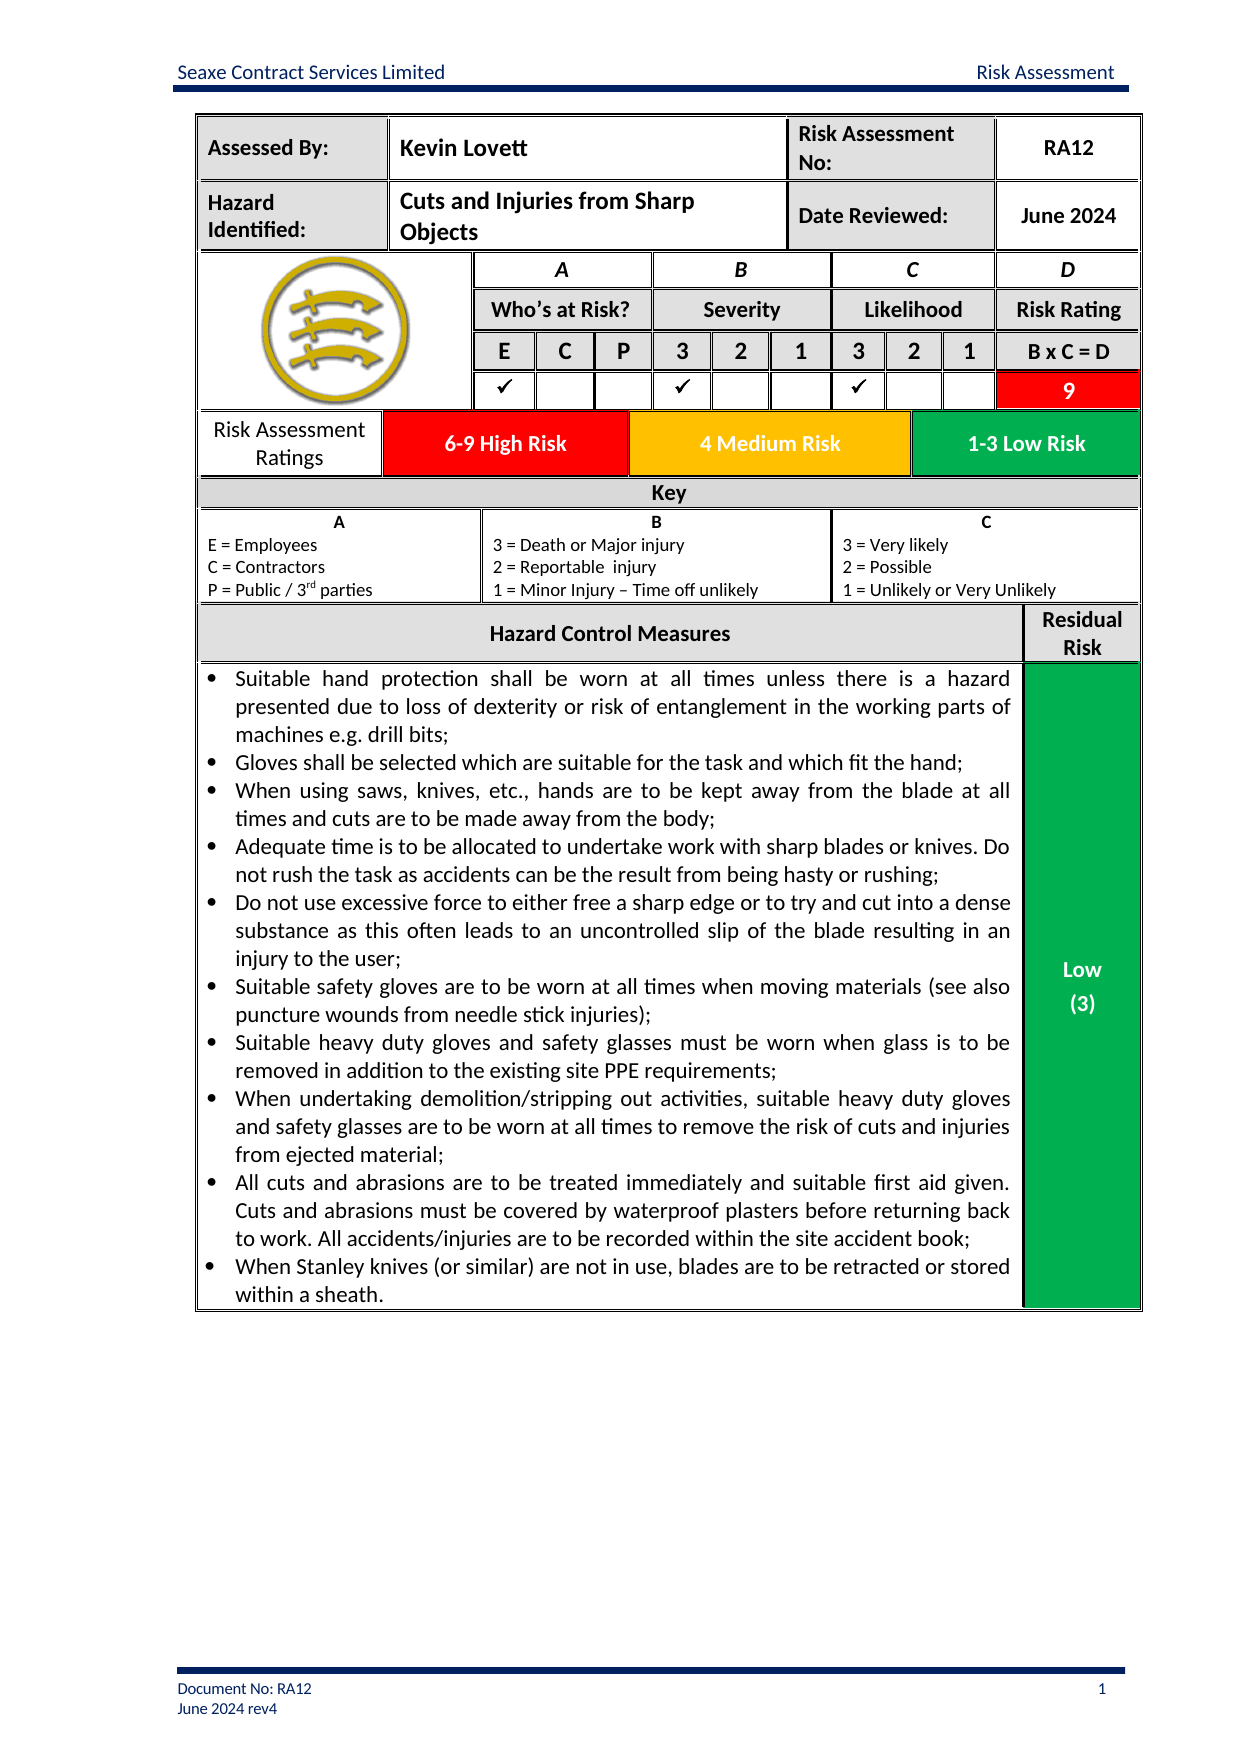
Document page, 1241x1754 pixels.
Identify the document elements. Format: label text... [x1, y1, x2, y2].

table_cell Likelihood [833, 290, 994, 329]
table_cell D [997, 249, 1140, 287]
table_header Kevin Lovett [389, 115, 787, 179]
table_cell Key [198, 475, 1140, 507]
table_header Assessed By: [198, 117, 388, 179]
table_cell 4 Medium Risk [630, 412, 910, 475]
table_cell 2 [713, 333, 768, 369]
table_cell [713, 373, 768, 408]
table_cell B x C = D [997, 329, 1140, 369]
table_cell [887, 373, 941, 408]
table_cell 6-9 High Risk [384, 412, 627, 475]
table_cell [198, 249, 471, 408]
table_cell [596, 373, 651, 408]
table_cell Cuts and Injuries from Sharp Objects [390, 182, 786, 249]
table_cell Residual Risk [1023, 601, 1140, 661]
table_cell 1 [772, 333, 830, 369]
table_cell Low (3) [1023, 661, 1141, 1308]
table_cell 3 [833, 333, 884, 369]
table_cell [537, 373, 593, 408]
table_cell Risk Rating [996, 287, 1141, 329]
table_cell [654, 373, 710, 408]
table_cell [475, 373, 534, 408]
table_cell Hazard Identified: [196, 179, 388, 249]
table_cell [772, 373, 830, 408]
table_cell E [475, 333, 534, 369]
table_header Risk Assessment No: [787, 117, 996, 179]
table_cell Hazard Control Measures [198, 601, 1022, 661]
table_cell 1-3 Low Risk [913, 409, 1140, 475]
table_cell 9 [997, 369, 1140, 408]
table_cell [833, 373, 884, 408]
table_cell [944, 373, 994, 408]
table_cell 2 [887, 333, 941, 369]
table_cell C [537, 333, 593, 369]
table_cell P [596, 333, 651, 369]
table_cell Severity [654, 290, 830, 329]
table_cell 3 [654, 333, 710, 369]
table_cell Date Reviewed: [789, 182, 994, 249]
table_cell 1 [944, 333, 994, 369]
table_header RA12 [996, 117, 1140, 179]
table_cell Who’s at Risk? [475, 290, 651, 329]
table_cell A E = Employees C = Contractors P = Public / 3rd parties [196, 507, 481, 601]
table_cell B [654, 253, 830, 287]
picture [260, 255, 411, 406]
table_cell C 3 = Very likely 2 = Possible 1 = Unlikely or Very Unlikely [831, 507, 1141, 601]
table_cell A [475, 253, 651, 287]
table_cell B 3 = Death or Major injury 2 = Reportable injury 1 = Minor Injury – Time off unlikely [483, 510, 830, 601]
table_cell Risk Assessment Ratings [198, 409, 381, 475]
table_cell C [833, 253, 994, 287]
table_cell Suitable hand protection shall be worn at all times unless there is a hazard presented due to loss of dexterity or risk of entanglement in the working parts of machines e.g. drill bits; Gloves shall be selected which are suitable for the task and which fit the hand; When using saws, knives, etc., hands are to be kept away from the blade at all times and cuts are to be made away from the body; Adequate time is to be allocated to undertake work with sharp blades or knives. Do not rush the task as accidents can be the result from being hasty or rushing; Do not use excessive force to either free a sharp edge or to try and cut into a dense substance as this often leads to an uncontrolled slip of the blade resulting in an injury to the user; Suitable safety gloves are to be worn at all times when moving materials (see also puncture wounds from needle stick injuries); Suitable heavy duty gloves and safety glasses must be worn when glass is to be removed in addition to the existing site PPE requirements; When undertaking demolition/stripping out activities, suitable heavy duty gloves and safety glasses are to be worn at all times to remove the risk of cuts and injuries from ejected material; All cuts and abrasions are to be treated immediately and suitable first aid given. Cuts and abrasions must be covered by waterproof plasters before returning back to work. All accidents/injuries are to be recorded within the site accident book; When Stanley knives (or similar) are not in use, blades are to be retracted or stored within a sheath. [196, 661, 1023, 1308]
table_cell June 2024 [996, 179, 1141, 249]
